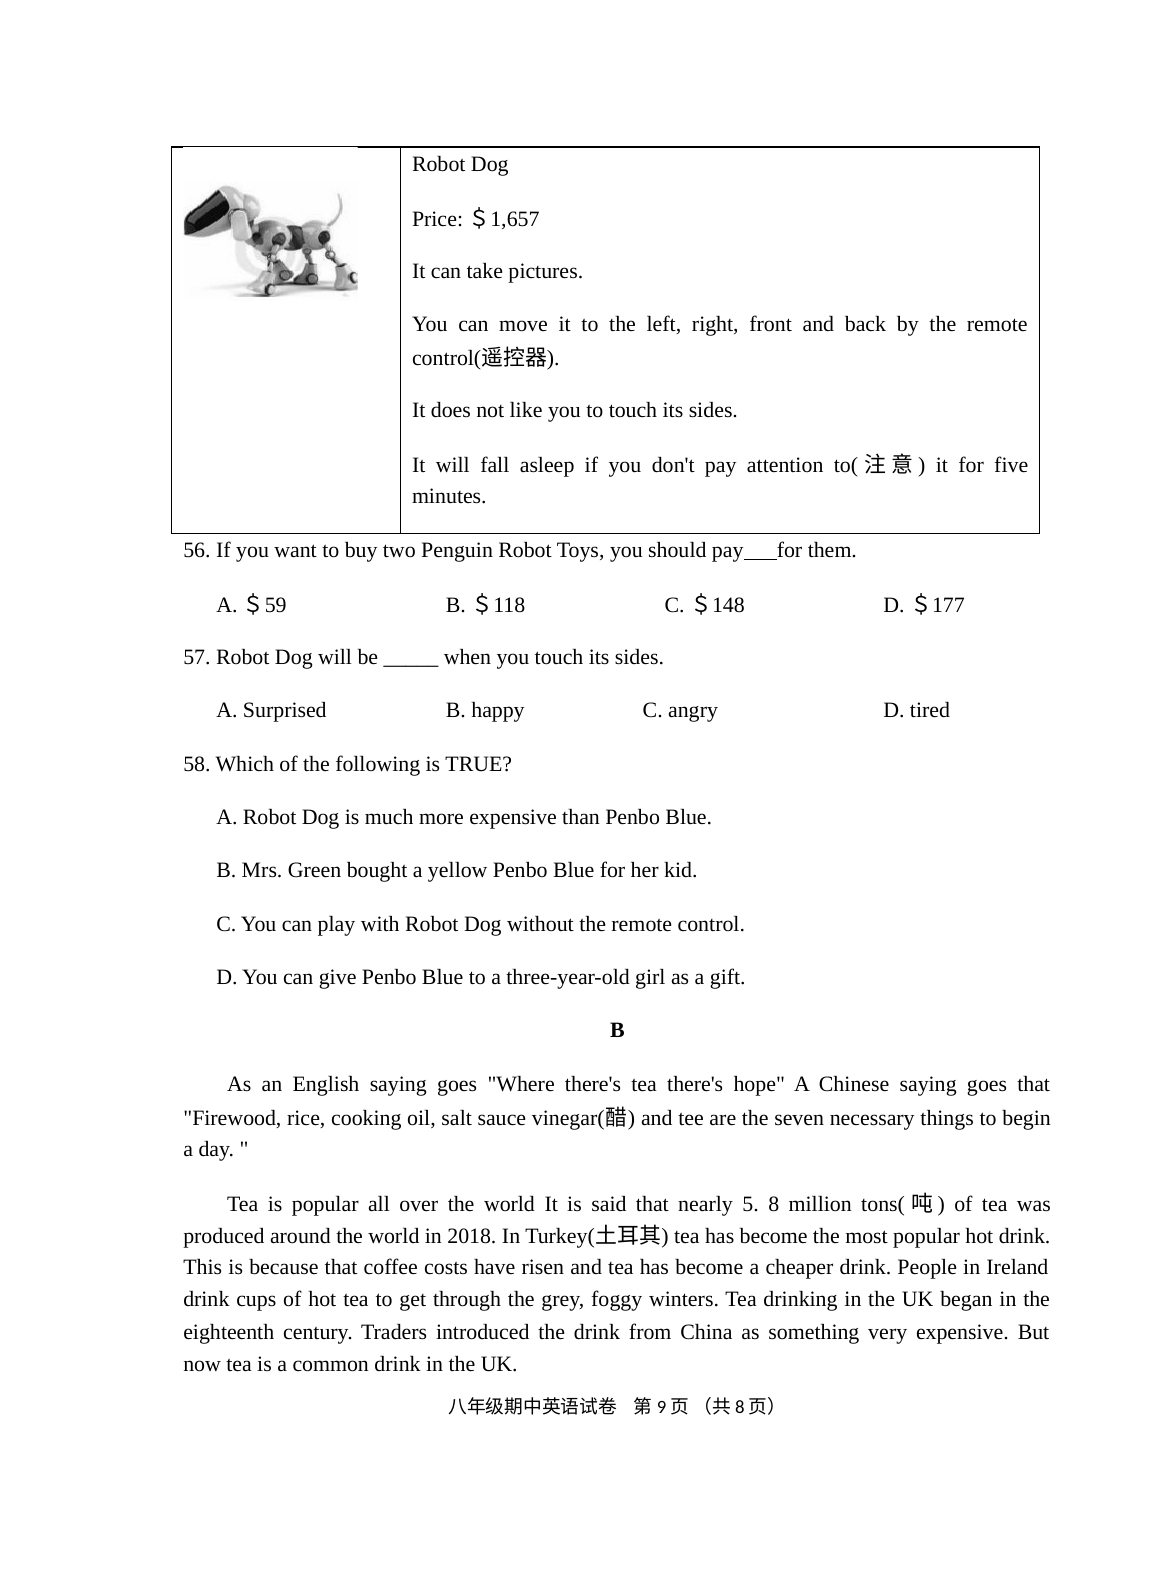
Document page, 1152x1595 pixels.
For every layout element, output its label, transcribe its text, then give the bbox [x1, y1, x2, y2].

text 58. Which of the following is TRUE? [183, 747, 1051, 779]
text A. Robot Dog is much more expensive than Penbo Blue. [183, 800, 1051, 833]
picture [183, 147, 358, 333]
text B [183, 1013, 1051, 1046]
text A. ＄59 B. ＄118 C. ＄148 D. ＄177 [183, 587, 1051, 619]
text Tea is popular all over the world It is said that nearly 5. 8 million tons(吨) of tea was produced around the world in 2018. In Turkey(土耳其) tea has become the most popular hot drink. This is because that coffee costs have risen and tea has become a cheaper drink. People in Ireland drink cups of hot tea to get through the grey, foggy winters. Tea drinking in the UK began in the eighteenth century. Traders introduced the drink from China as something very expensive. But now tea is a common drink in the UK. [183, 1185, 1051, 1380]
text B. Mrs. Green bought a yellow Penbo Blue for her kid. [183, 853, 1051, 886]
text C. You can play with Robot Dog without the remote control. [183, 907, 1051, 939]
text 57. Robot Dog will be _____ when you touch its sides. [183, 640, 1051, 673]
text D. You can give Penbo Blue to a three-year-old girl as a gift. [183, 960, 1051, 993]
text A. Surprised B. happy C. angry D. tired [183, 693, 1051, 726]
text 56. If you want to buy two Penguin Robot Toys, you should pay for them. [183, 533, 1051, 566]
table_cell Robot Dog Price: ＄1,657 It can take pictures. You can move it to the left, right, front and back by the remote control(遥控器). It does not like you to touch its sides. It will fall asleep if you don't pay attention to(注意) it for five minutes. [401, 148, 1039, 532]
table_cell [172, 148, 400, 532]
text As an English saying goes "Where there's tea there's hope" A Chinese saying goes that "Firewood, rice, cooking oil, salt sauce vinegar(醋) and tee are the seven necessary things to begin a day. " [183, 1067, 1051, 1164]
